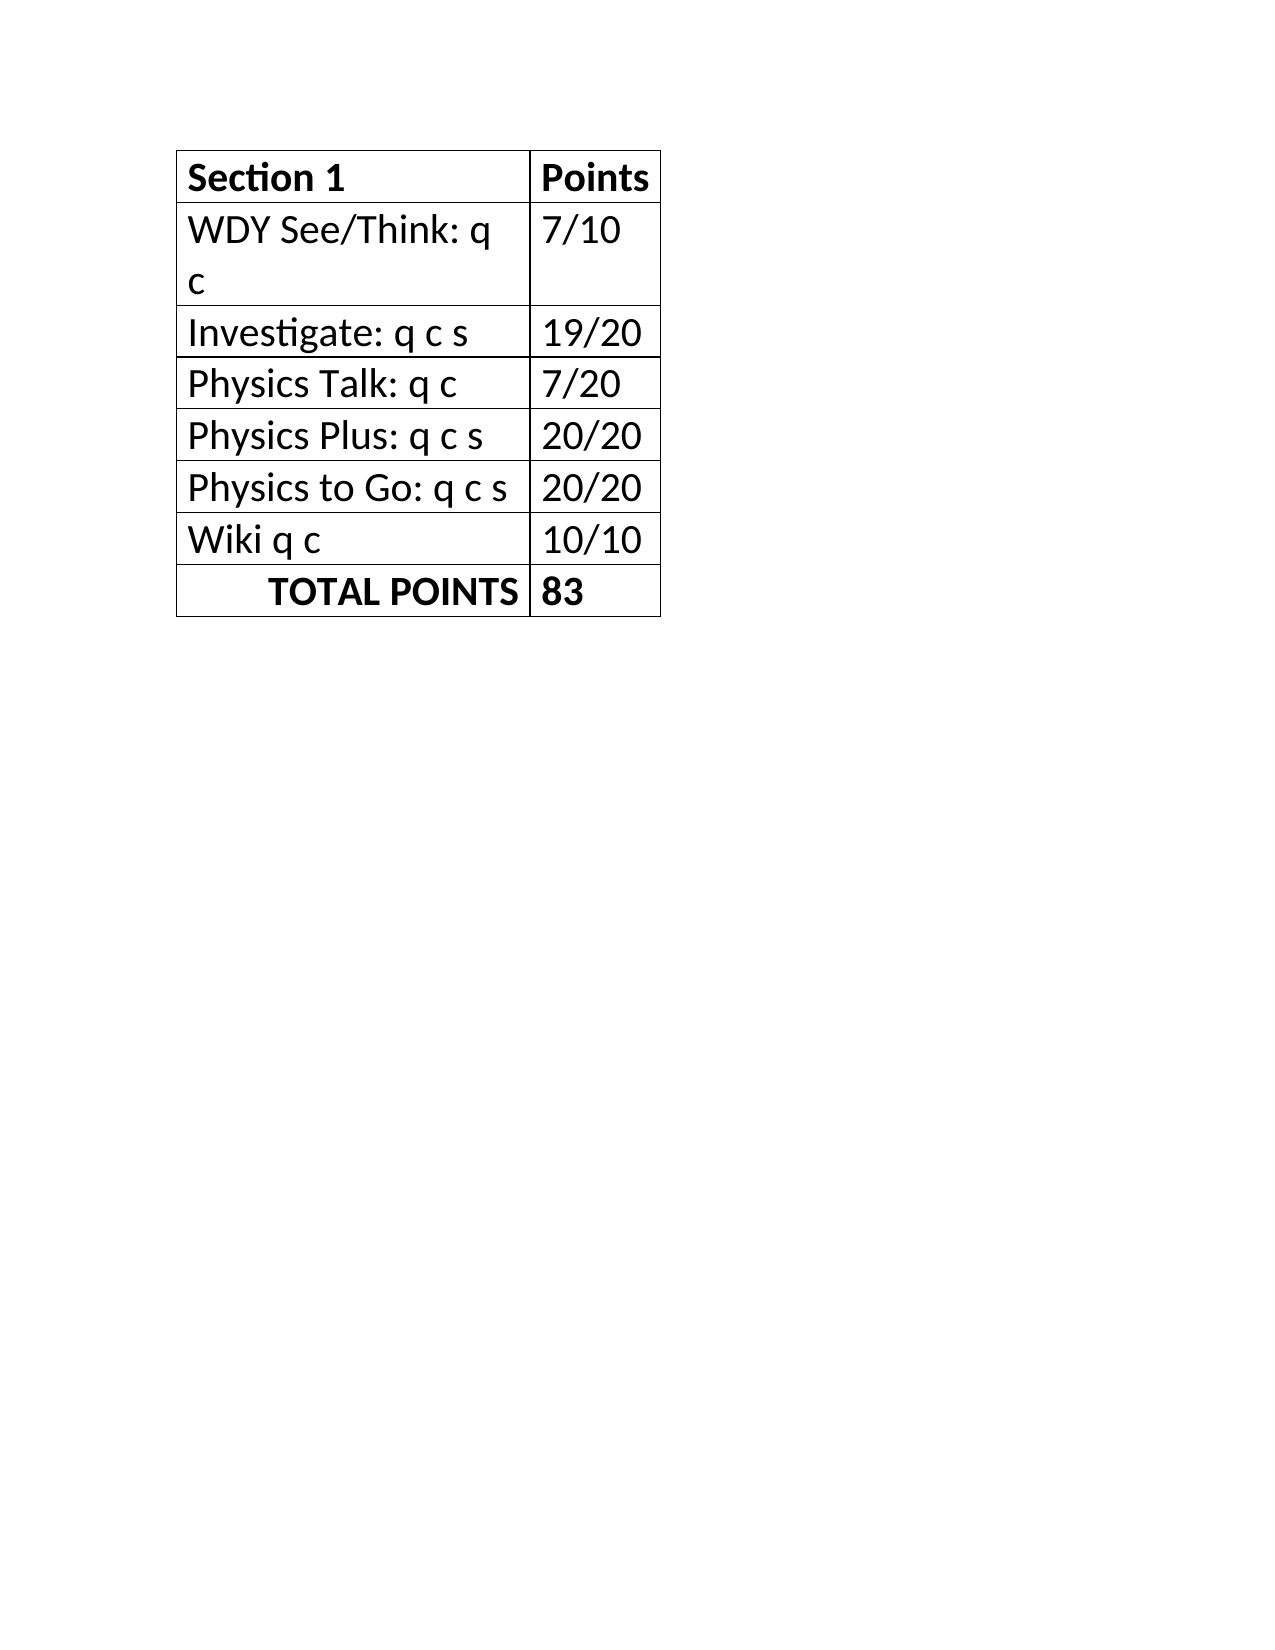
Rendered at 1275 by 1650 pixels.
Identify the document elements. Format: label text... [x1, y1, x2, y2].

table_header Section 1 [177, 151, 529, 202]
table_cell TOTAL POINTS [177, 565, 529, 616]
table_cell 19/20 [531, 306, 660, 356]
table_cell Physics to Go: q c s [177, 461, 529, 512]
table_cell 20/20 [531, 409, 660, 460]
table_cell Wiki q c [177, 513, 529, 564]
table_header Points [531, 151, 660, 202]
table_cell 83 [531, 565, 660, 616]
table_cell Physics Talk: q c [177, 358, 529, 408]
table_cell Physics Plus: q c s [177, 409, 529, 460]
table_cell WDY See/Think: q c [177, 203, 529, 304]
table_cell 7/20 [531, 358, 660, 408]
table_cell 7/10 [531, 203, 660, 304]
table_cell Investigate: q c s [177, 306, 529, 356]
table_cell 10/10 [531, 513, 660, 564]
table_cell 20/20 [531, 461, 660, 512]
